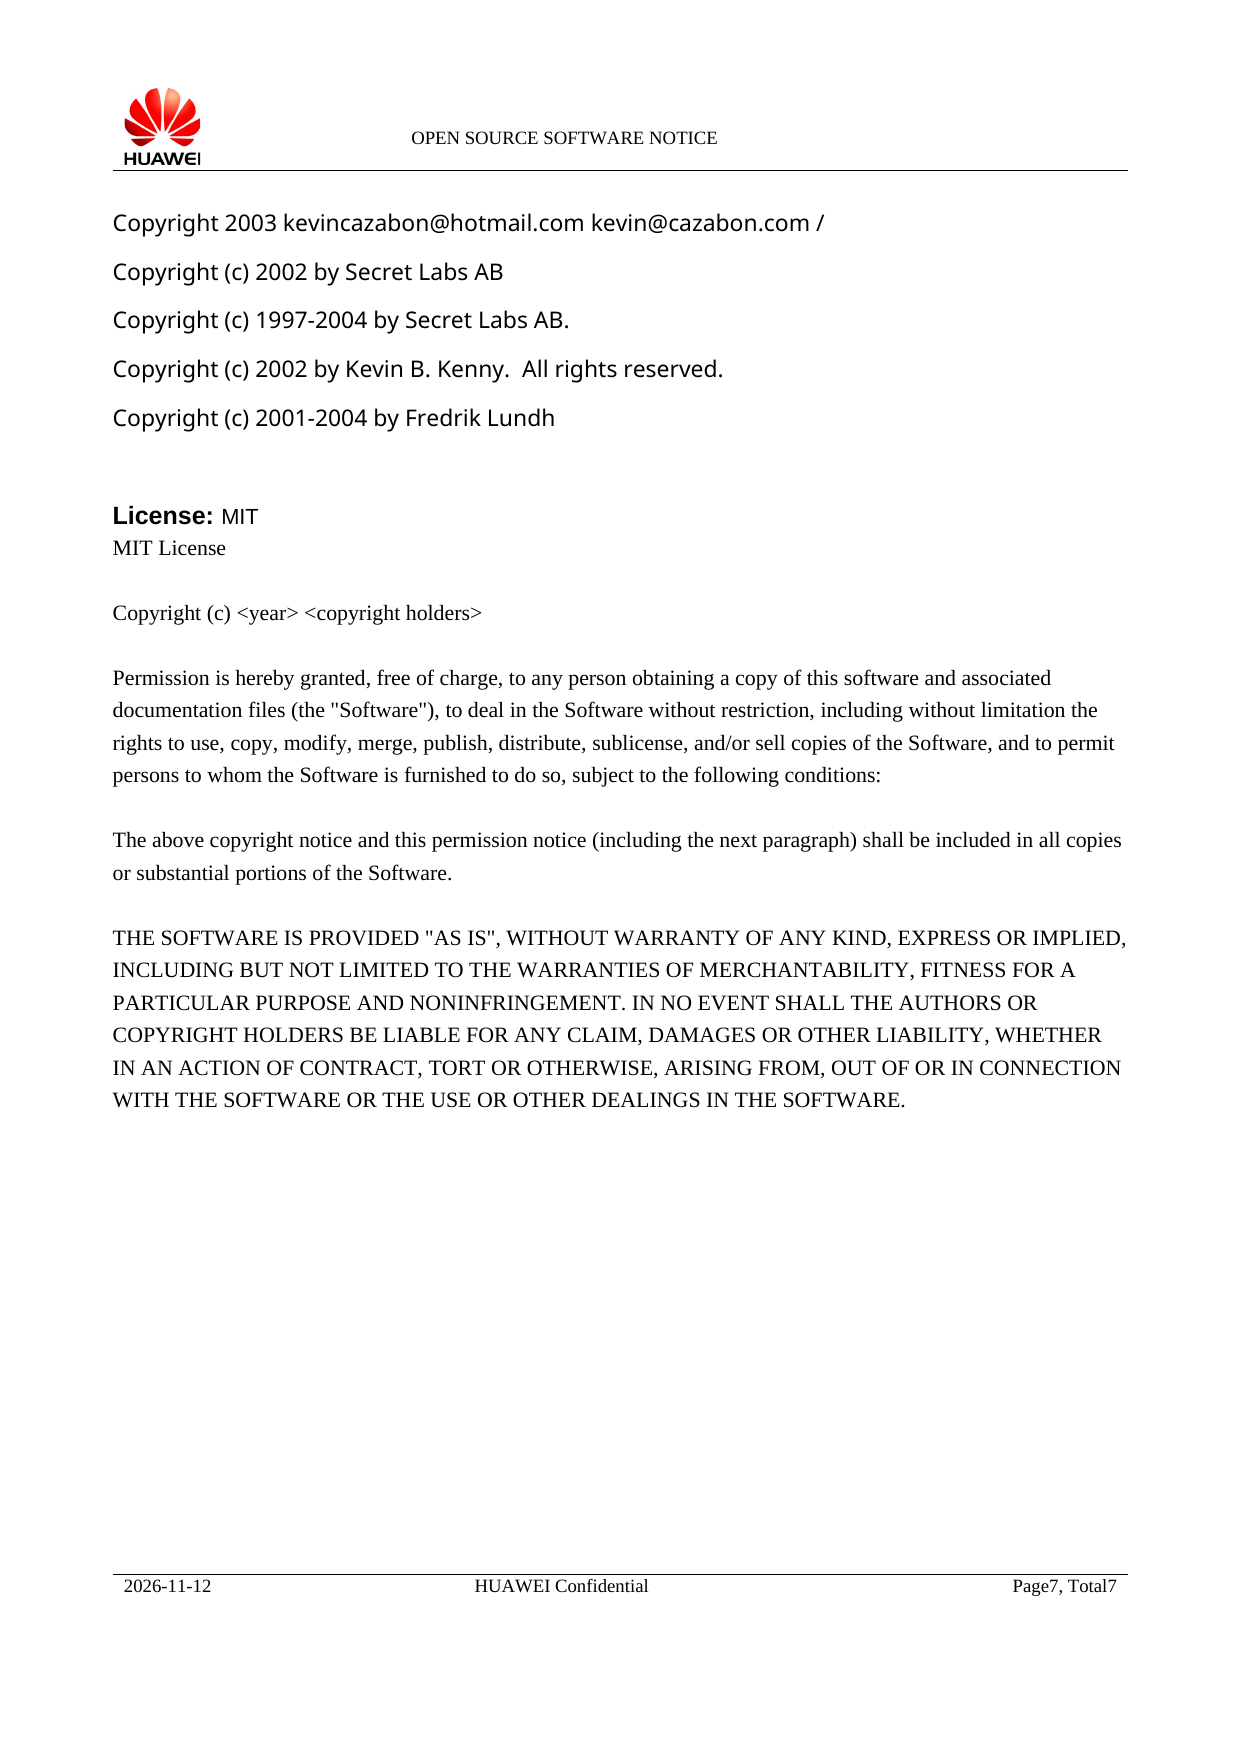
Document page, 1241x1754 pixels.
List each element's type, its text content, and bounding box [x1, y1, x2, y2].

picture [124, 88, 201, 165]
text MIT License Copyright (c) <year> <copyright holders> Permission is hereby granted, free of charge, to any person obtaining a copy of this software and associated documentation files (the "Software"), to deal in the Software without restriction, including without limitation the rights to use, copy, modify, merge, publish, distribute, sublicense, and/or sell copies of the Software, and to permit persons to whom the Software is furnished to do so, subject to the following conditions: The above copyright notice and this permission notice (including the next paragraph) shall be included in all copies or substantial portions of the Software. THE SOFTWARE IS PROVIDED "AS IS", WITHOUT WARRANTY OF ANY KIND, EXPRESS OR IMPLIED, INCLUDING BUT NOT LIMITED TO THE WARRANTIES OF MERCHANTABILITY, FITNESS FOR A PARTICULAR PURPOSE AND NONINFRINGEMENT. IN NO EVENT SHALL THE AUTHORS OR COPYRIGHT HOLDERS BE LIABLE FOR ANY CLAIM, DAMAGES OR OTHER LIABILITY, WHETHER IN AN ACTION OF CONTRACT, TORT OR OTHERWISE, ARISING FROM, OUT OF OR IN CONNECTION WITH THE SOFTWARE OR THE USE OR OTHER DEALINGS IN THE SOFTWARE. [112, 531, 1128, 1116]
text License: MIT [112, 499, 1128, 531]
